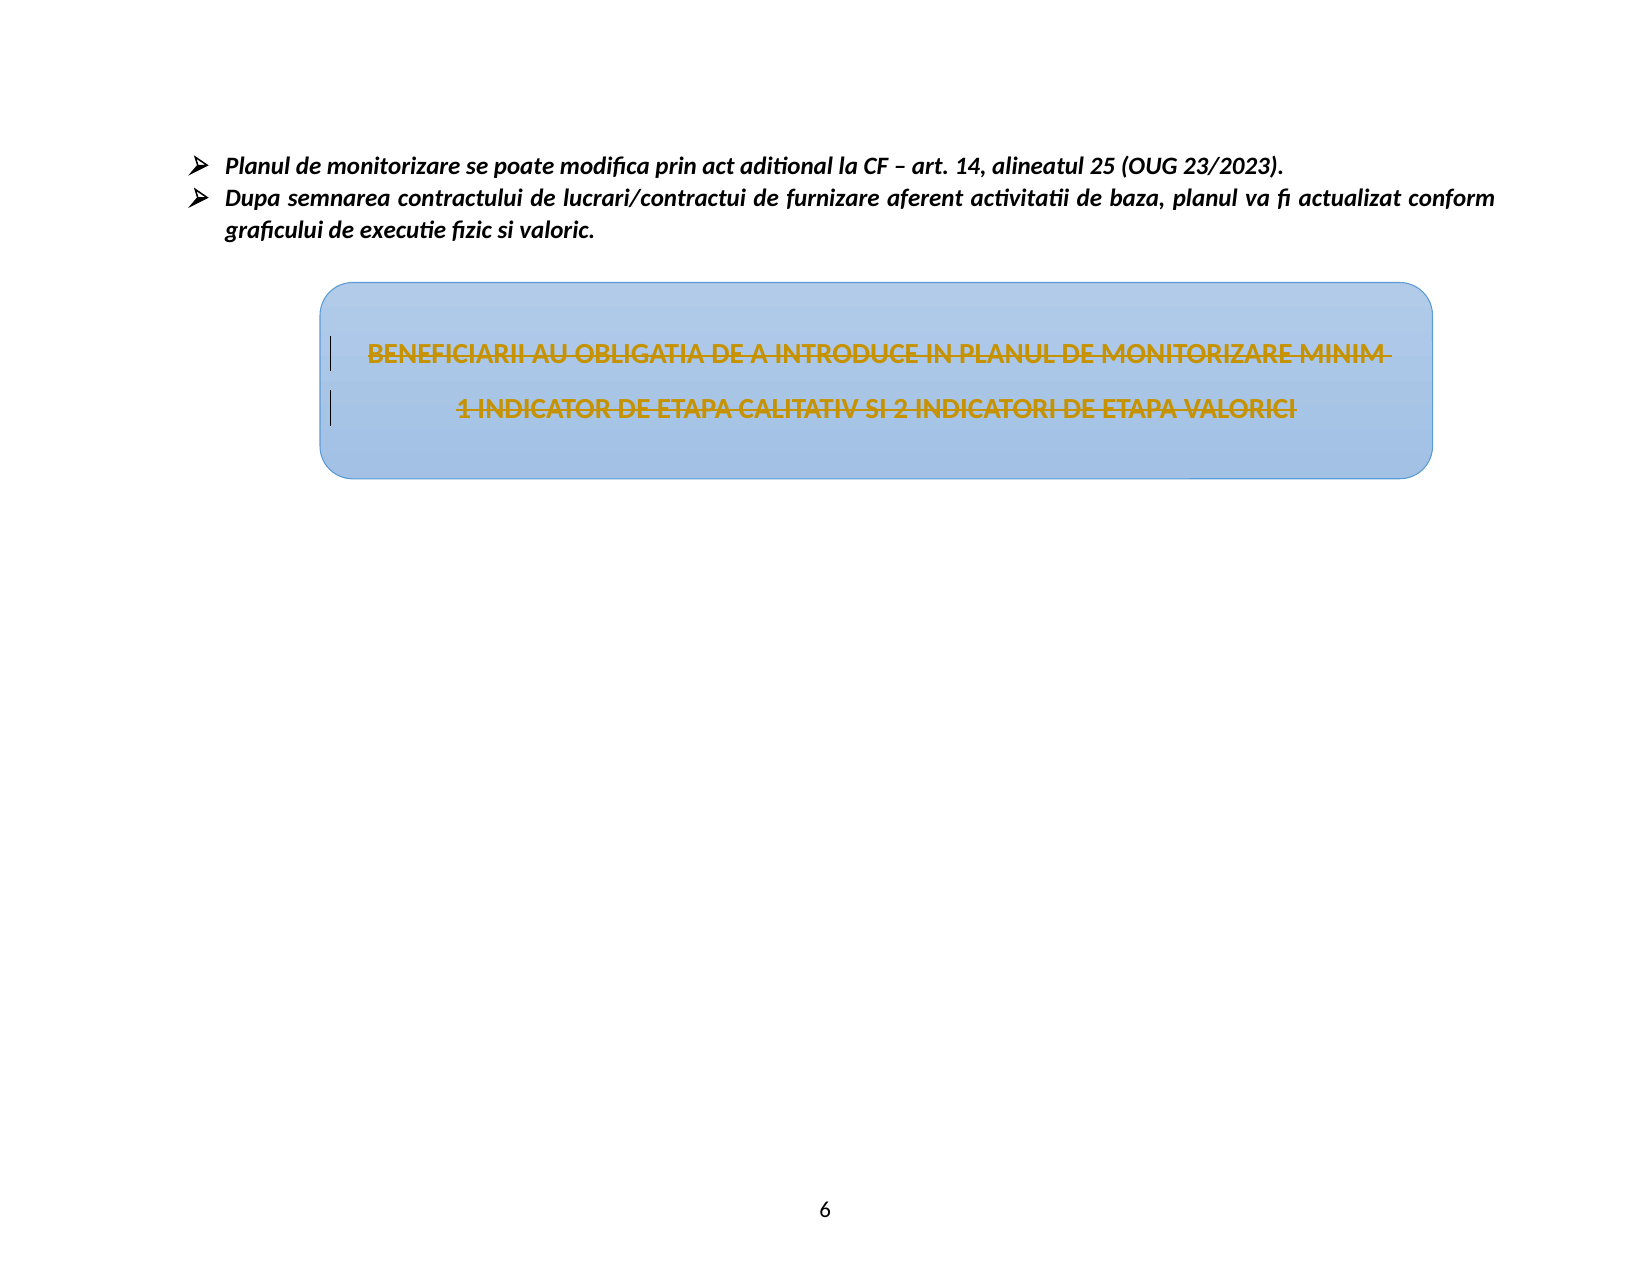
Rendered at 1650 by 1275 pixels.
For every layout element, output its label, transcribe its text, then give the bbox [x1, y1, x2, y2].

list Planul de monitorizare se poate modifica prin act aditional la CF – art. 14, alineatul 25 (OUG 23/2023). [187, 150, 1500, 181]
list Dupa semnarea contractului de lucrari/contractui de furnizare aferent activitatii de baza, planul va fi actualizat conform graficului de executie fizic si valoric. [187, 182, 1500, 245]
